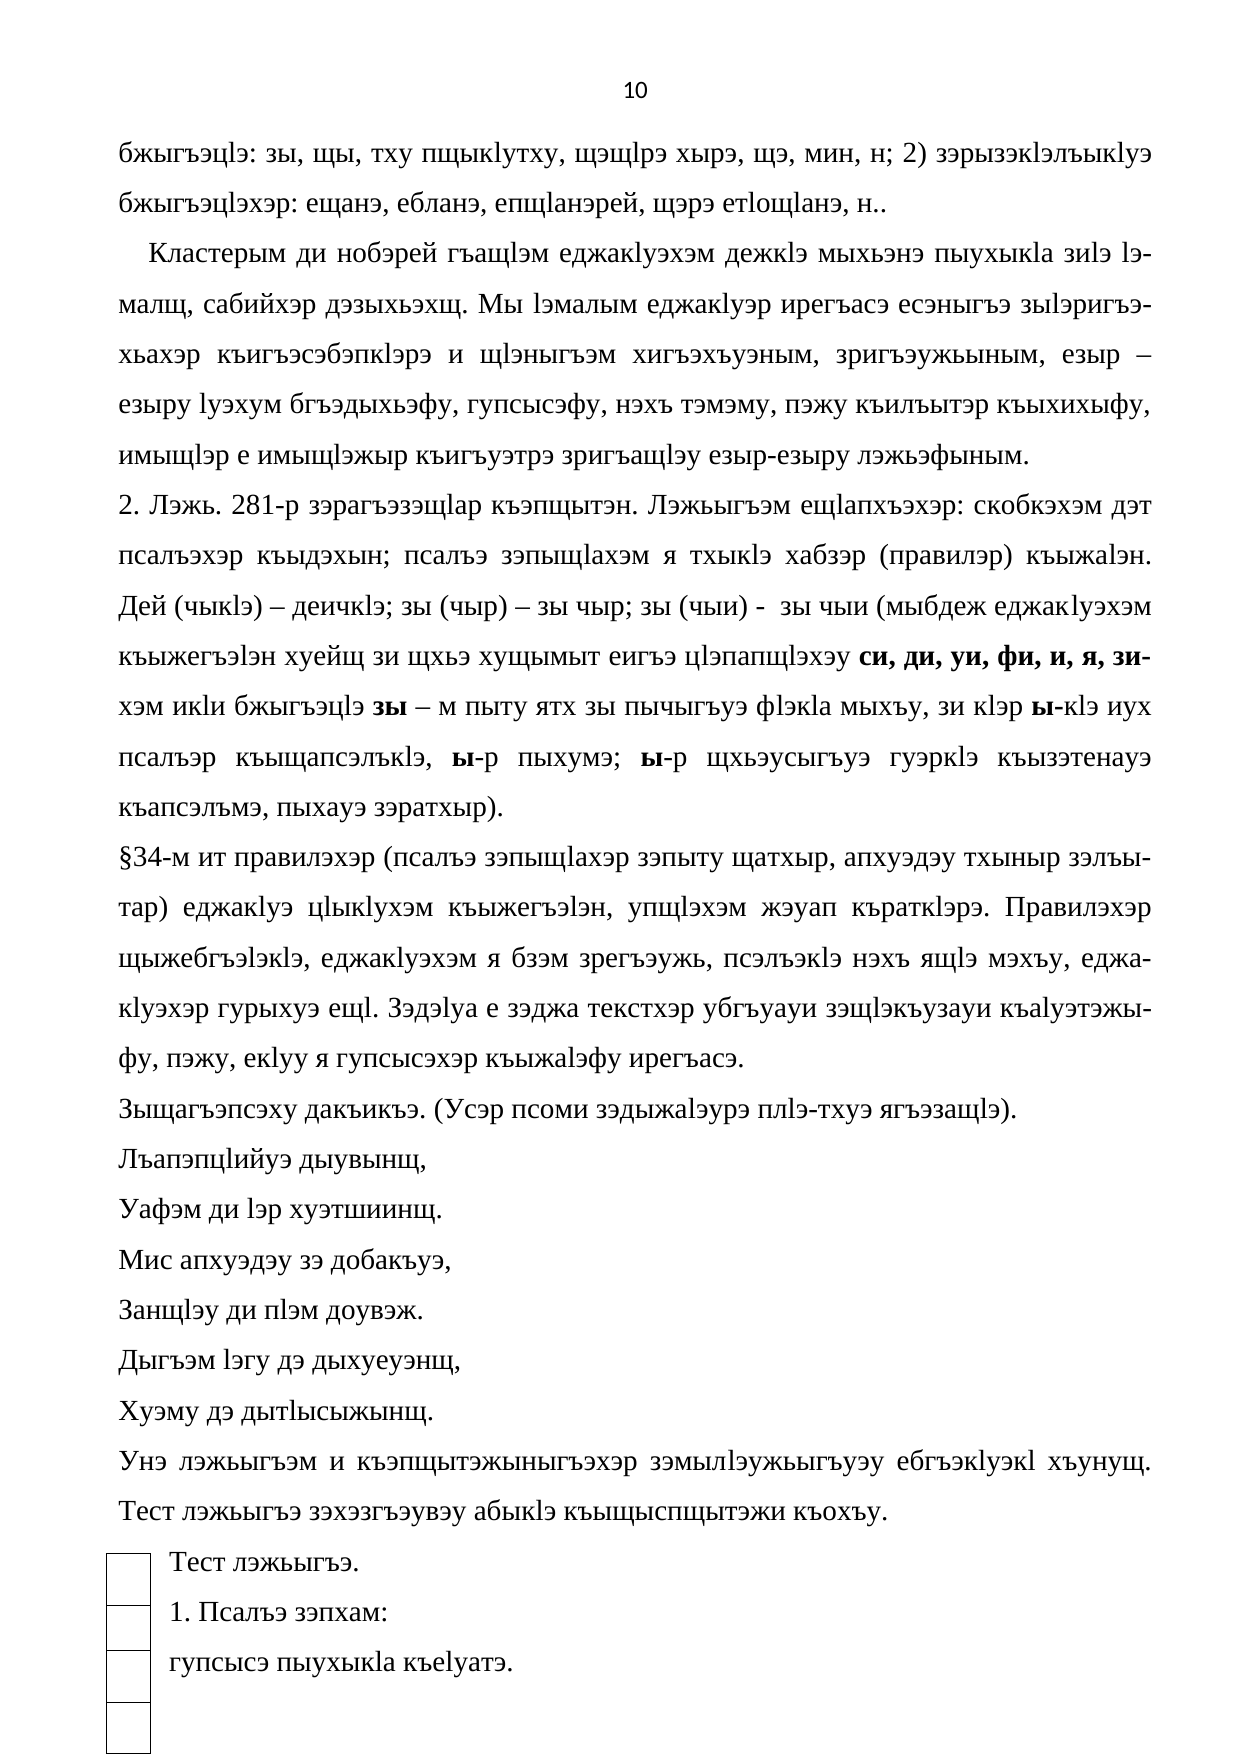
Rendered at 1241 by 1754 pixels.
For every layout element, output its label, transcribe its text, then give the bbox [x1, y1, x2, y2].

text Уафэм ди lэр хуэтшиинщ. [118, 1191, 1152, 1225]
text Мис апхуэдэу зэ добакъуэ, [118, 1242, 1152, 1275]
table_cell [107, 1703, 150, 1753]
table_header [107, 1554, 150, 1604]
text 2. Лэжь. 281-р зэрагъэзэщlар къэпщытэн. Лэжьыгъэм ещlапхъэхэр: скобкэхэм дэт псалъэхэр къыдэхын; псалъэ зэпыщlахэм я тхыкlэ хабзэр (правилэр) къыжаlэн. Дей (чыкlэ) – деичкlэ; зы (чыр) – зы чыр; зы (чыи) - зы чыи (мыбдеж еджакlуэхэм къыжегъэlэн хуейщ зи щхьэ хущымыт еигъэ цlэпапщlэхэу си, ди, уи, фи, и, я, зи-хэм икlи бжыгъэцlэ зы – м пыту ятх зы пычыгъуэ фlэкlа мыхъу, зи кlэр ы-кlэ иух псалъэр къыщапсэлъкlэ, ы-р пыхумэ; ы-р щхьэусыгъуэ гуэркlэ къызэтенауэ къапсэлъмэ, пыхауэ зэратхыр). [118, 487, 1152, 822]
text §34-м ит правилэхэр (псалъэ зэпыщlахэр зэпыту щатхыр, апхуэдэу тхыныр зэлъы-тар) еджакlуэ цlыкlухэм къыжегъэlэн, упщlэхэм жэуап къраткlэрэ. Правилэхэр щыжебгъэlэкlэ, еджакlуэхэм я бзэм зрегъэужь, псэлъэкlэ нэхъ ящlэ мэхъу, еджа-кlуэхэр гурыхуэ ещl. Зэдэlуа е зэджа текстхэр убгъуауи зэщlэкъузауи къаlуэтэжы-фу, пэжу, екlуу я гупсысэхэр къыжаlэфу ирегъасэ. [118, 839, 1152, 1074]
text 1. Псалъэ зэпхам: [151, 1594, 1152, 1627]
text гупсысэ пыухыкlа къеlуатэ. [151, 1644, 1152, 1678]
table_cell [107, 1651, 150, 1702]
text Унэ лэжьыгъэм и къэпщытэжыныгъэхэр зэмылlэужьыгъуэу ебгъэкlуэкl хъунущ. Тест лэжьыгъэ зэхэзгъэувэу абыкlэ къыщыспщытэжи къохъу. [118, 1443, 1152, 1527]
text Занщlэу ди пlэм доувэж. [118, 1292, 1152, 1326]
text Дыгъэм lэгу дэ дыхуеуэнщ, [118, 1342, 1152, 1376]
text Тест лэжьыгъэ. [118, 1544, 1152, 1577]
text Зыщагъэпсэху дакъикъэ. (Усэр псоми зэдыжаlэурэ плlэ-тхуэ ягъэзащlэ). [118, 1091, 1152, 1124]
text Хуэму дэ дытlысыжынщ. [118, 1393, 1152, 1426]
table_cell [107, 1606, 150, 1650]
text Кластерым ди нобэрей гъащlэм еджакlуэхэм дежкlэ мыхьэнэ пыухыкlа зиlэ lэ-малщ, сабийхэр дэзыхьэхщ. Мы lэмалым еджакlуэр ирегъасэ есэныгъэ зыlэригъэ-хьахэр къигъэсэбэпкlэрэ и щlэныгъэм хигъэхъуэным, зригъэужьыным, езыр – езыру lуэхум бгъэдыхьэфу, гупсысэфу, нэхъ тэмэму, пэжу къилъытэр къыхихыфу, имыщlэр е имыщlэжыр къигъуэтрэ зригъащlэу езыр-езыру лэжьэфыным. [118, 236, 1152, 470]
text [118, 135, 1152, 219]
text Лъапэпцlийуэ дыувынщ, [118, 1141, 1152, 1175]
